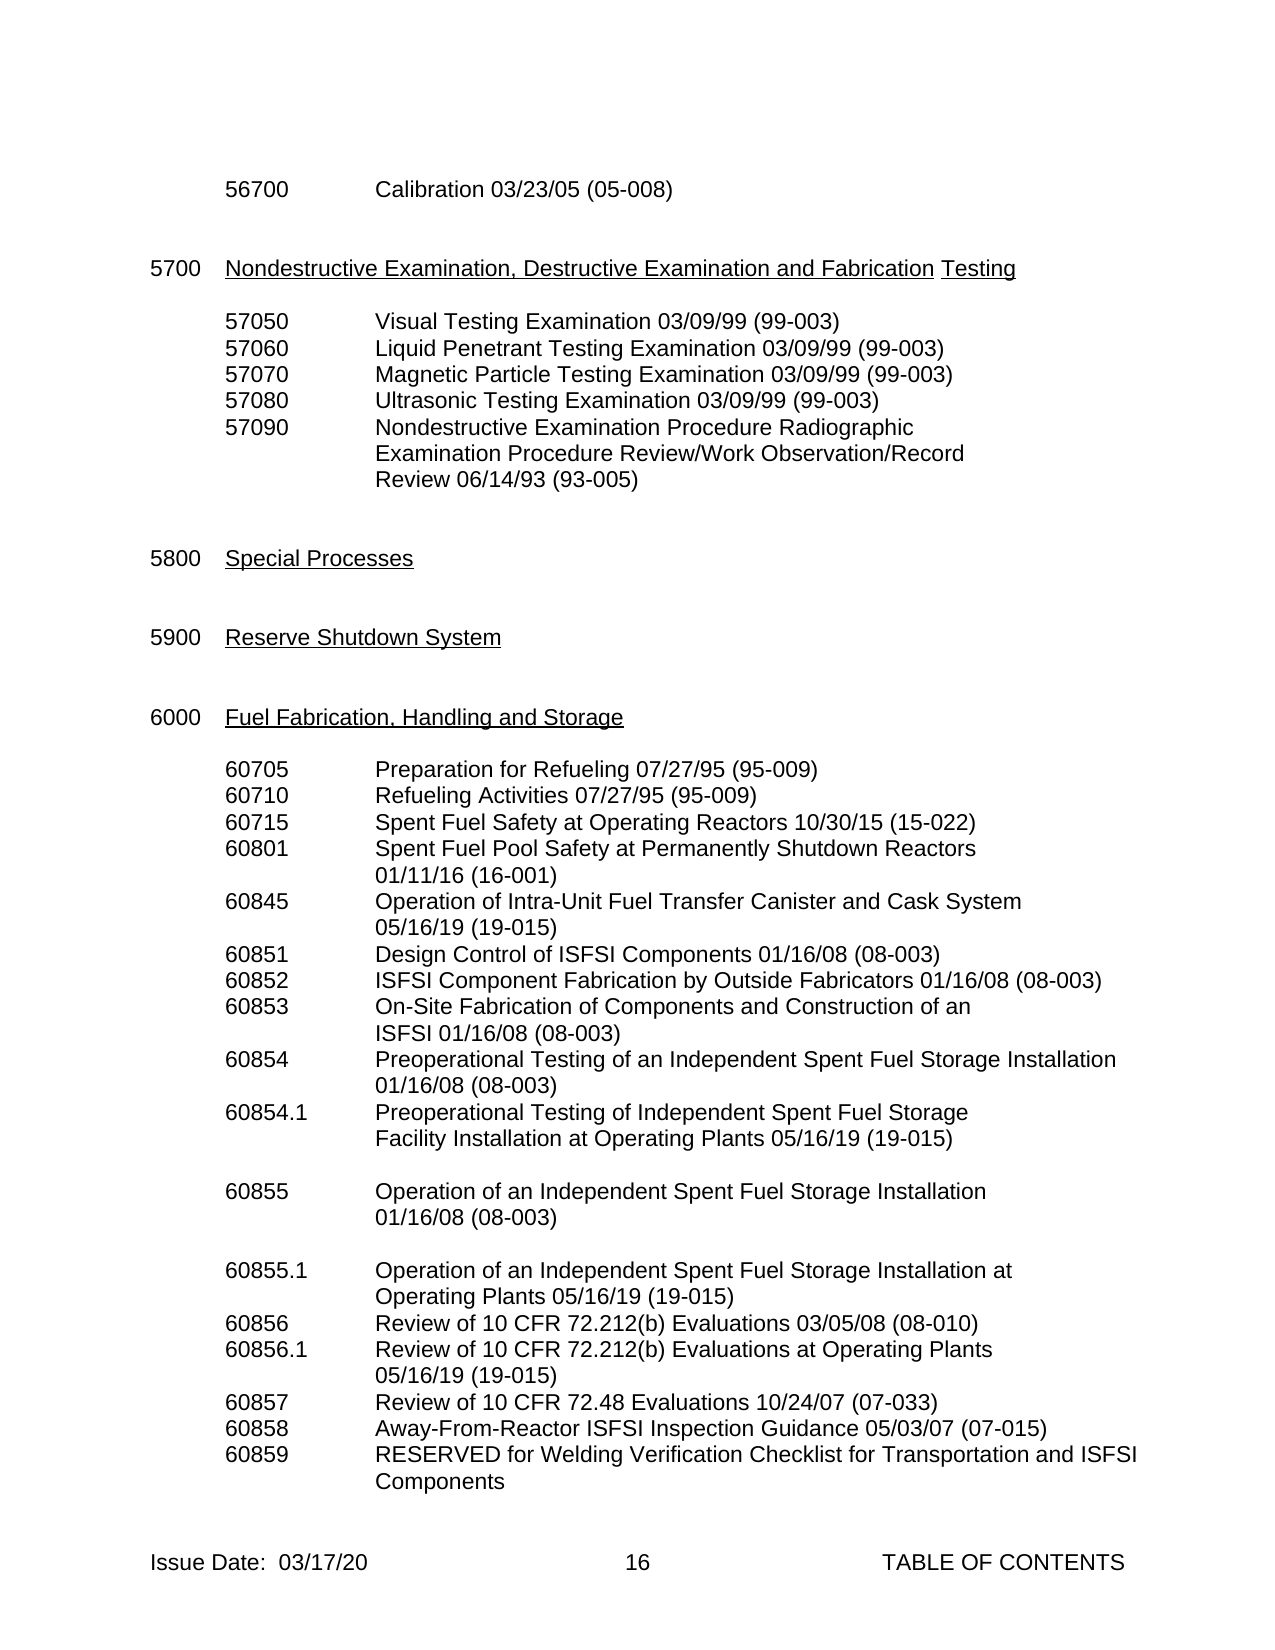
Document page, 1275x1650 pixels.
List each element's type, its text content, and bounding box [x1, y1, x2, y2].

text 60851 Design Control of ISFSI Components 01/16/08 (08-003) [150, 941, 1172, 967]
text 60858 Away-From-Reactor ISFSI Inspection Guidance 05/03/07 (07-015) [150, 1415, 1172, 1441]
text 60855.1 Operation of an Independent Spent Fuel Storage Installation at [150, 1257, 1172, 1283]
text 60854.1 Preoperational Testing of Independent Spent Fuel Storage [150, 1099, 1172, 1125]
text 60853 On-Site Fabrication of Components and Construction of an [150, 993, 1172, 1020]
text 57050 Visual Testing Examination 03/09/99 (99-003) [225, 308, 1172, 334]
text 5700 Nondestructive Examination, Destructive Examination and Fabrication Testing [150, 255, 1172, 282]
text 5900 Reserve Shutdown System [150, 624, 1172, 651]
text Examination Procedure Review/Work Observation/Record [225, 440, 1172, 466]
text 05/16/19 (19-015) [150, 914, 1172, 941]
text 60852 ISFSI Component Fabrication by Outside Fabricators 01/16/08 (08-003) [150, 967, 1172, 993]
text 60845 Operation of Intra-Unit Fuel Transfer Canister and Cask System [150, 888, 1172, 914]
text ISFSI 01/16/08 (08-003) [150, 1020, 1172, 1046]
text 60859 RESERVED for Welding Verification Checklist for Transportation and ISFSI Components [150, 1441, 1172, 1494]
text 60856.1 Review of 10 CFR 72.212(b) Evaluations at Operating Plants [150, 1336, 1172, 1362]
text 60854 Preoperational Testing of an Independent Spent Fuel Storage Installation 01/16/08 (08-003) [150, 1046, 1172, 1099]
text 01/16/08 (08-003) [150, 1204, 1172, 1231]
text 60801 Spent Fuel Pool Safety at Permanently Shutdown Reactors [150, 835, 1172, 862]
text Facility Installation at Operating Plants 05/16/19 (19-015) [150, 1125, 1172, 1151]
text 60705 Preparation for Refueling 07/27/95 (95-009) [150, 756, 1172, 782]
text 05/16/19 (19-015) [150, 1362, 1172, 1389]
text 60856 Review of 10 CFR 72.212(b) Evaluations 03/05/08 (08-010) [150, 1309, 1172, 1336]
text 60710 Refueling Activities 07/27/95 (95-009) [150, 782, 1172, 809]
text 5800 Special Processes [150, 545, 1172, 572]
text 57060 Liquid Penetrant Testing Examination 03/09/99 (99-003) [150, 334, 1172, 361]
text 57080 Ultrasonic Testing Examination 03/09/99 (99-003) [150, 387, 1172, 413]
text Review 06/14/93 (93-005) [225, 466, 1172, 493]
text 57070 Magnetic Particle Testing Examination 03/09/99 (99-003) [150, 361, 1172, 387]
text 6000 Fuel Fabrication, Handling and Storage [150, 703, 1172, 730]
text Operating Plants 05/16/19 (19-015) [150, 1283, 1172, 1309]
text 01/11/16 (16-001) [150, 862, 1172, 888]
text 56700 Calibration 03/23/05 (05-008) [225, 176, 1172, 203]
text 60857 Review of 10 CFR 72.48 Evaluations 10/24/07 (07-033) [150, 1389, 1172, 1415]
text 60715 Spent Fuel Safety at Operating Reactors 10/30/15 (15-022) [150, 809, 1172, 835]
text 60855 Operation of an Independent Spent Fuel Storage Installation [150, 1178, 1172, 1204]
text 57090 Nondestructive Examination Procedure Radiographic [150, 413, 1172, 440]
